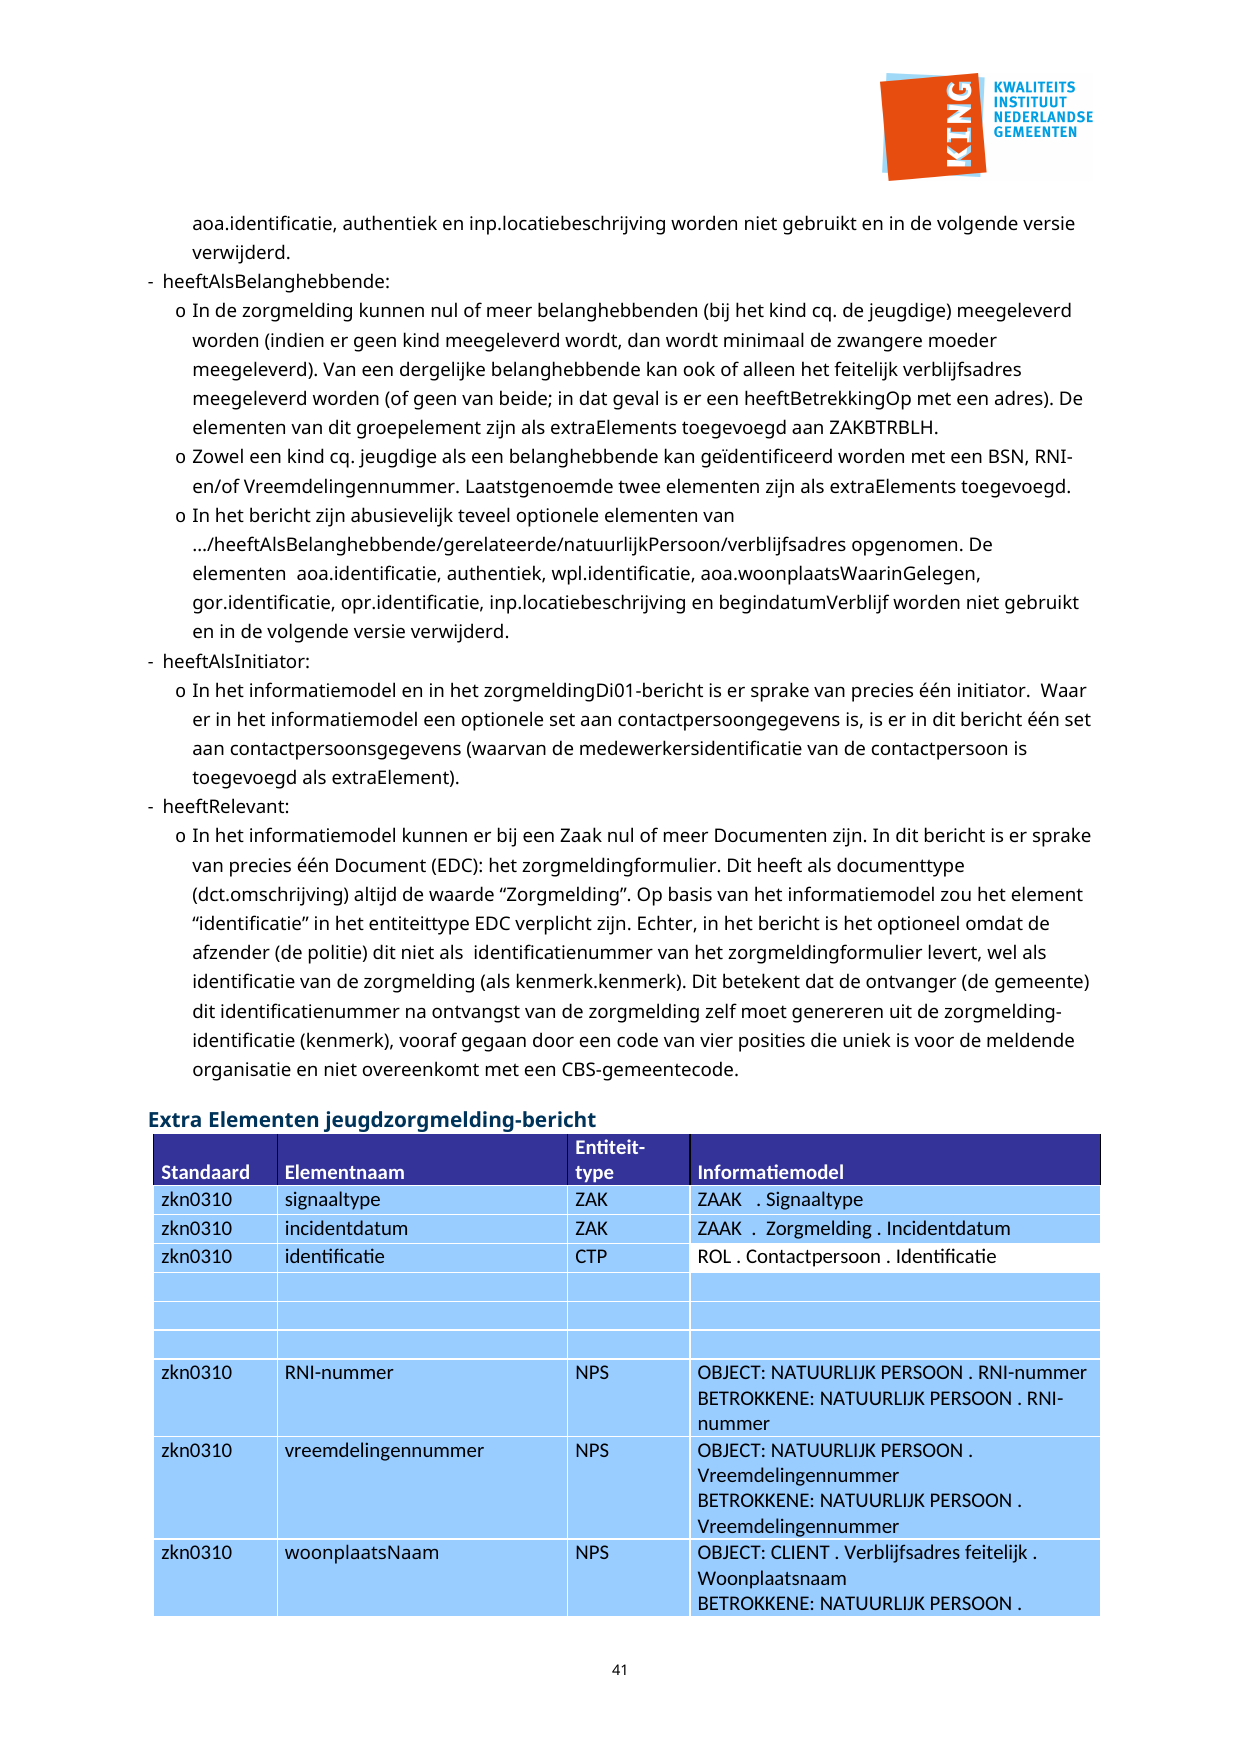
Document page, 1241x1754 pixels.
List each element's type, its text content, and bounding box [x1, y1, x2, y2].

table_cell identificatie [278, 1244, 567, 1272]
table_cell CTP [568, 1244, 689, 1272]
table_cell [691, 1331, 1100, 1358]
picture [880, 73, 1093, 181]
table_cell incidentdatum [278, 1215, 567, 1243]
table_header Elementnaam [278, 1134, 567, 1185]
table_cell zkn0310 [154, 1186, 277, 1214]
table_cell NPS [568, 1540, 689, 1616]
list In het informatiemodel kunnen er bij een Zaak nul of meer Documenten zijn. In dit bericht is er sprake van precies één Document (EDC): het zorgmeldingformulier. Dit heeft als documenttype (dct.omschrijving) altijd de waarde “Zorgmelding”. Op basis van het informatiemodel zou het element “identificatie” in het entiteittype EDC verplicht zijn. Echter, in het bericht is het optioneel omdat de afzender (de politie) dit niet als identificatienummer van het zorgmeldingformulier levert, wel als identificatie van de zorgmelding (als kenmerk.kenmerk). Dit betekent dat de ontvanger (de gemeente) dit identificatienummer na ontvangst van de zorgmelding zelf moet genereren uit de zorgmelding-identificatie (kenmerk), vooraf gegaan door een code van vier posities die uniek is voor de meldende organisatie en niet overeenkomt met een CBS-gemeentecode. [175, 819, 1092, 1082]
list heeftRelevant: [148, 790, 1092, 819]
table_cell zkn0310 [154, 1540, 277, 1616]
table_cell OBJECT: CLIENT . Verblijfsadres feitelijk . Woonplaatsnaam BETROKKENE: NATUURLIJK PERSOON . Verblijfsadres feitelijk . Woonplaatsnaam [691, 1540, 1100, 1616]
table_cell [691, 1302, 1100, 1329]
table_cell NPS [568, 1437, 689, 1538]
table_cell [568, 1302, 689, 1329]
table_cell [568, 1273, 689, 1301]
table_cell [154, 1302, 277, 1329]
table_cell zkn0310 [154, 1244, 277, 1272]
list In het informatiemodel en in het zorgmeldingDi01-bericht is er sprake van precies één initiator. Waar er in het informatiemodel een optionele set aan contactpersoongegevens is, is er in dit bericht één set aan contactpersoonsgegevens (waarvan de medewerkersidentificatie van de contactpersoon is toegevoegd als extraElement). [175, 673, 1092, 790]
list heeftAlsBelanghebbende: [148, 265, 1092, 294]
table_cell OBJECT: NATUURLIJK PERSOON . RNI-nummer BETROKKENE: NATUURLIJK PERSOON . RNI-nummer [691, 1360, 1100, 1436]
table_header Standaard [154, 1134, 277, 1185]
table_cell ZAK [568, 1215, 689, 1243]
table_cell zkn0310 [154, 1215, 277, 1243]
table_cell [568, 1331, 689, 1358]
table_cell [691, 1273, 1100, 1301]
table_cell [278, 1302, 567, 1329]
table_cell NPS [568, 1360, 689, 1436]
table_cell zkn0310 [154, 1437, 277, 1538]
table_cell signaaltype [278, 1186, 567, 1214]
list heeftAlsInitiator: [148, 644, 1092, 673]
table_cell OBJECT: NATUURLIJK PERSOON . Vreemdelingennummer BETROKKENE: NATUURLIJK PERSOON . Vreemdelingennummer [691, 1437, 1100, 1538]
table_header Informatiemodel [691, 1134, 1100, 1185]
table_cell woonplaatsNaam [278, 1540, 567, 1616]
table_cell vreemdelingennummer [278, 1437, 567, 1538]
table_cell ROL . Contactpersoon . Identificatie [691, 1244, 1100, 1272]
table_cell [278, 1273, 567, 1301]
table_cell [154, 1331, 277, 1358]
table_cell ZAK [568, 1186, 689, 1214]
list In het bericht zijn abusievelijk teveel optionele elementen van …/heeftAlsBelanghebbende/gerelateerde/natuurlijkPersoon/verblijfsadres opgenomen. De elementen aoa.identificatie, authentiek, wpl.identificatie, aoa.woonplaatsWaarinGelegen, gor.identificatie, opr.identificatie, inp.locatiebeschrijving en begindatumVerblijf worden niet gebruikt en in de volgende versie verwijderd. [175, 498, 1092, 644]
text Extra Elementen jeugdzorgmelding-bericht [148, 1082, 1092, 1134]
table_cell ZAAK . Zorgmelding . Incidentdatum [691, 1215, 1100, 1243]
table_cell ZAAK . Signaaltype [691, 1186, 1100, 1214]
list Zowel een kind cq. jeugdige als een belanghebbende kan geïdentificeerd worden met een BSN, RNI- en/of Vreemdelingennummer. Laatstgenoemde twee elementen zijn als extraElements toegevoegd. [175, 440, 1092, 498]
table_cell [154, 1273, 277, 1301]
table_cell zkn0310 [154, 1360, 277, 1436]
table_cell RNI-nummer [278, 1360, 567, 1436]
list In de zorgmelding kunnen nul of meer belanghebbenden (bij het kind cq. de jeugdige) meegeleverd worden (indien er geen kind meegeleverd wordt, dan wordt minimaal de zwangere moeder meegeleverd). Van een dergelijke belanghebbende kan ook of alleen het feitelijk verblijfsadres meegeleverd worden (of geen van beide; in dat geval is er een heeftBetrekkingOp met een adres). De elementen van dit groepelement zijn als extraElements toegevoegd aan ZAKBTRBLH. [175, 294, 1092, 440]
table_cell [278, 1331, 567, 1358]
table_header Entiteit-type [568, 1134, 689, 1185]
